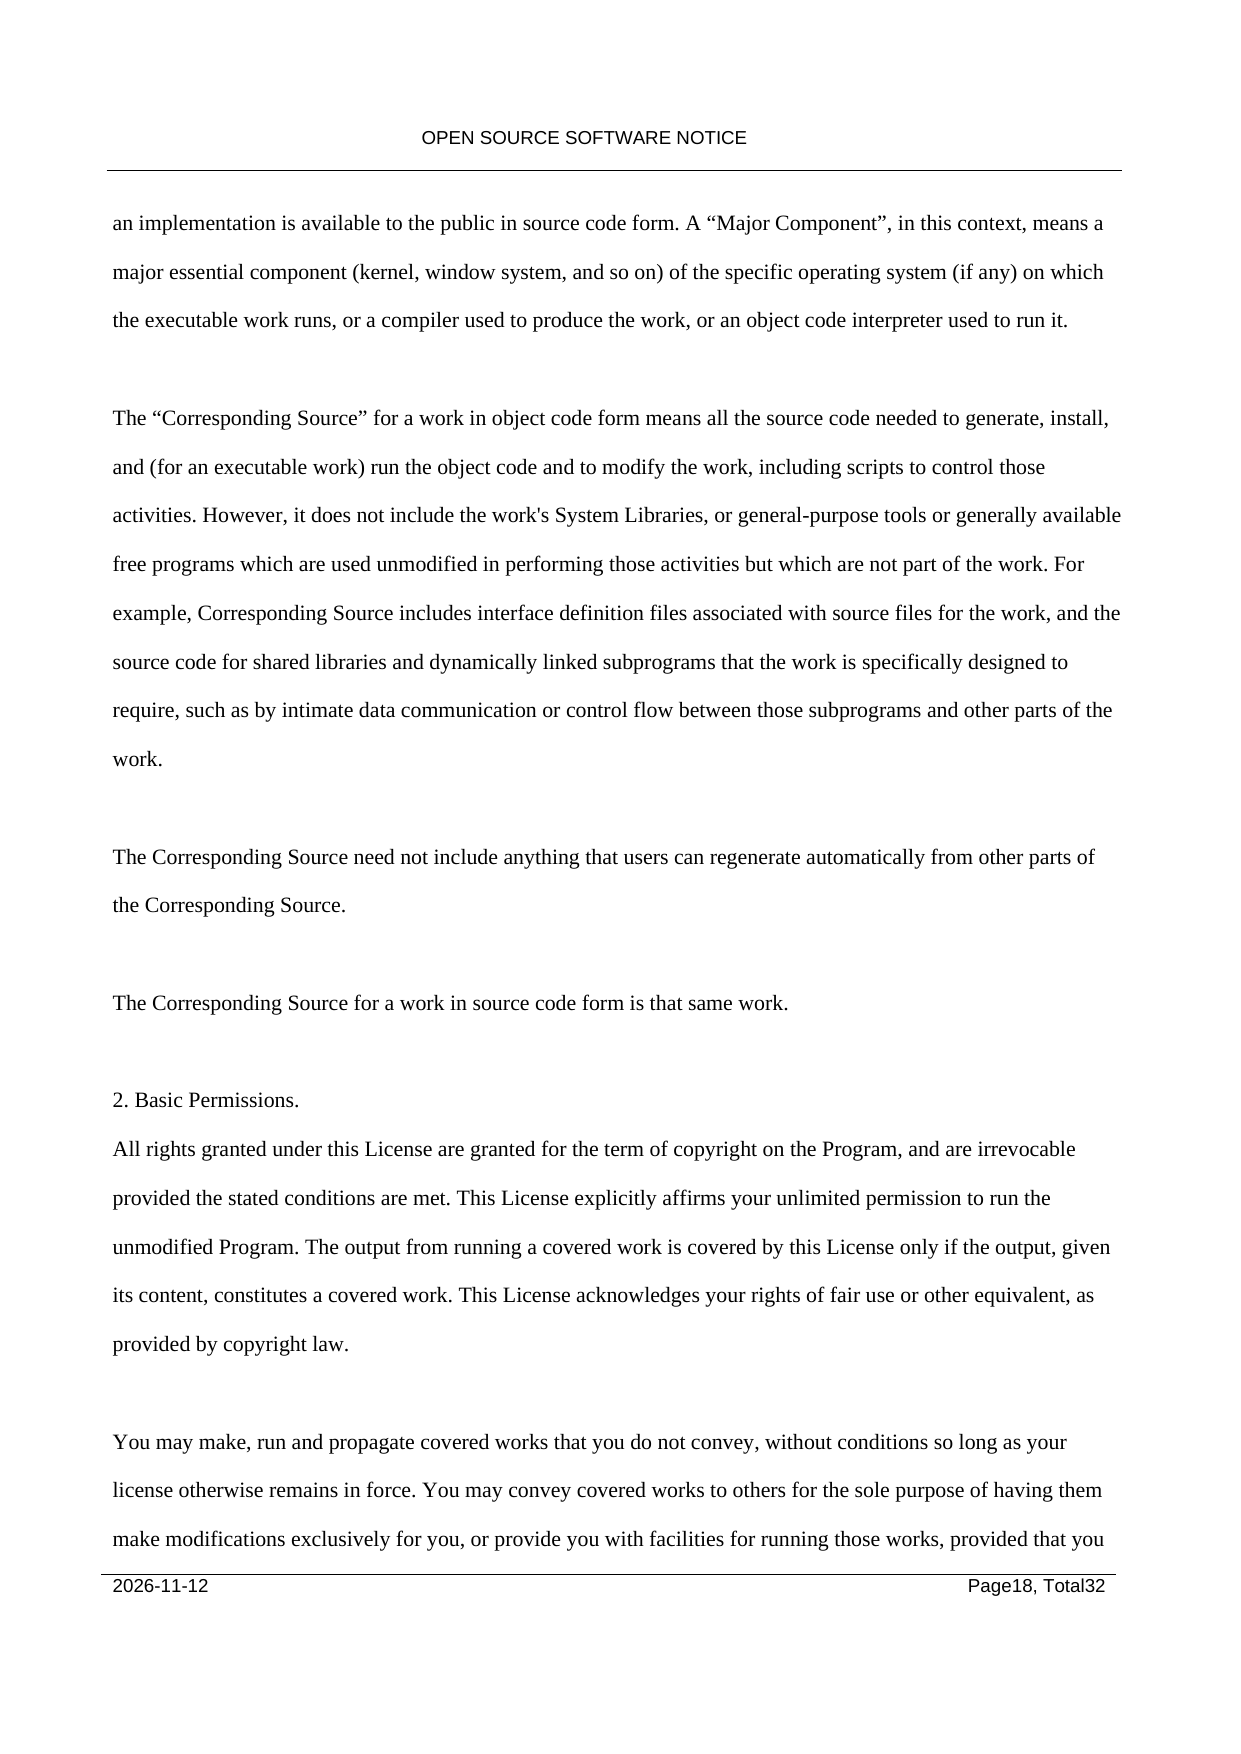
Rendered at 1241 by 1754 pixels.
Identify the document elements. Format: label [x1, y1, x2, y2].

text [112, 206, 1128, 1555]
